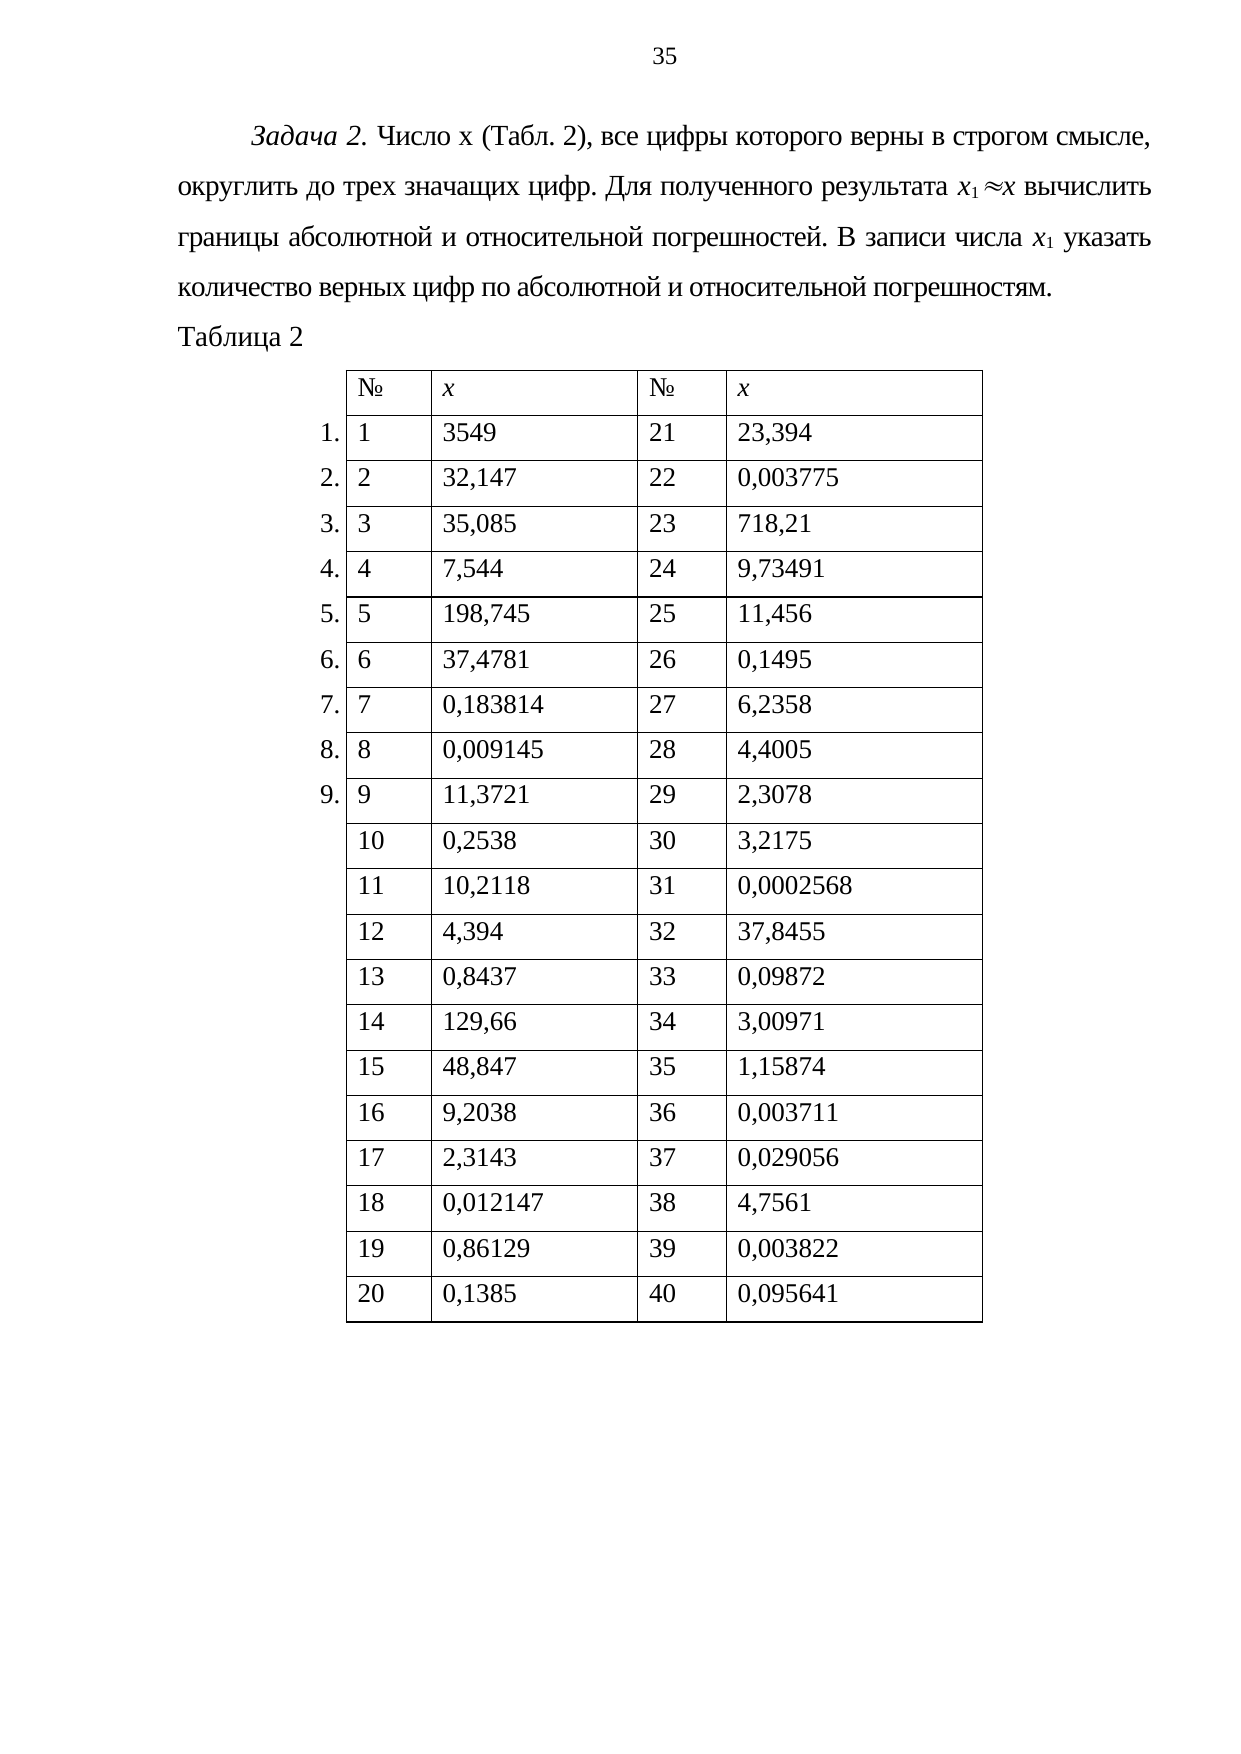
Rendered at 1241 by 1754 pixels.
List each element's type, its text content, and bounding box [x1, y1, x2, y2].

table_cell 35,085 [432, 507, 637, 551]
table_cell 38 [638, 1186, 726, 1231]
table_cell 39 [638, 1232, 726, 1276]
table_cell 0,183814 [432, 688, 637, 732]
table_cell 11 [347, 869, 431, 913]
table_cell 0,1495 [727, 643, 982, 687]
table_cell 22 [638, 461, 726, 506]
table_cell 9 [347, 779, 431, 823]
table_cell 0,003775 [727, 461, 982, 506]
table_cell 25 [638, 598, 726, 642]
table_header x [432, 371, 637, 415]
table_cell 18 [347, 1186, 431, 1231]
table_cell 24 [638, 552, 726, 596]
table_cell 3 [347, 507, 431, 551]
table_header № [638, 371, 726, 415]
table_cell 31 [638, 869, 726, 913]
table_cell 0,009145 [432, 733, 637, 778]
table_cell 3,00971 [727, 1005, 982, 1049]
table_cell 37,4781 [432, 643, 637, 687]
table_cell 129,66 [432, 1005, 637, 1049]
table_cell 2,3078 [727, 779, 982, 823]
table_cell 20 [347, 1277, 431, 1321]
table_cell 32,147 [432, 461, 637, 506]
table_cell 4,4005 [727, 733, 982, 778]
table_header № [347, 371, 431, 415]
table_cell 23,394 [727, 416, 982, 460]
table_cell 0,8437 [432, 960, 637, 1004]
table_cell 6 [347, 643, 431, 687]
table_cell 1,15874 [727, 1051, 982, 1095]
table_cell 718,21 [727, 507, 982, 551]
table_cell 0,012147 [432, 1186, 637, 1231]
table_cell 13 [347, 960, 431, 1004]
table_cell 26 [638, 643, 726, 687]
table_cell 198,745 [432, 598, 637, 642]
table_cell 29 [638, 779, 726, 823]
table_cell 0,2538 [432, 824, 637, 868]
table_cell 0,003822 [727, 1232, 982, 1276]
text Таблица 2 [177, 319, 1152, 353]
table_cell 3,2175 [727, 824, 982, 868]
table_cell 23 [638, 507, 726, 551]
table_cell 0,003711 [727, 1096, 982, 1140]
table_cell 10 [347, 824, 431, 868]
table_cell 8 [347, 733, 431, 778]
table_cell 0,1385 [432, 1277, 637, 1321]
table_cell 7 [347, 688, 431, 732]
table_cell 40 [638, 1277, 726, 1321]
table_cell 34 [638, 1005, 726, 1049]
table_cell 4 [347, 552, 431, 596]
table_cell 10,2118 [432, 869, 637, 913]
table_cell 15 [347, 1051, 431, 1095]
table_cell 35 [638, 1051, 726, 1095]
table_cell 14 [347, 1005, 431, 1049]
table_cell 9,73491 [727, 552, 982, 596]
table_cell 27 [638, 688, 726, 732]
table_cell 30 [638, 824, 726, 868]
table_cell 2,3143 [432, 1141, 637, 1185]
table_cell 6,2358 [727, 688, 982, 732]
table_cell 0,0002568 [727, 869, 982, 913]
table_cell 11,456 [727, 598, 982, 642]
table_cell 0,09872 [727, 960, 982, 1004]
table_cell 37 [638, 1141, 726, 1185]
table_cell 0,86129 [432, 1232, 637, 1276]
table_cell 16 [347, 1096, 431, 1140]
table_cell 32 [638, 915, 726, 959]
table_cell 7,544 [432, 552, 637, 596]
table_cell 4,7561 [727, 1186, 982, 1231]
table_cell 2 [347, 461, 431, 506]
table_cell 1 [347, 416, 431, 460]
table_cell 9,2038 [432, 1096, 637, 1140]
table_cell 17 [347, 1141, 431, 1185]
table_cell 28 [638, 733, 726, 778]
table_cell 33 [638, 960, 726, 1004]
table_cell 0,095641 [727, 1277, 982, 1321]
table_cell 37,8455 [727, 915, 982, 959]
table_cell 0,029056 [727, 1141, 982, 1185]
table_cell 19 [347, 1232, 431, 1276]
table_cell 11,3721 [432, 779, 637, 823]
text Задача 2. Число х (Табл. 2), все цифры которого верны в строгом смысле, округлить до трех значащих цифр. Для полученного результата x1x вычислить границы абсолютной и относительной погрешностей. В записи числа x1 указать количество верных цифр по абсолютной и относительной погрешностям. [177, 118, 1152, 303]
table_cell 5 [347, 598, 431, 642]
table_header х [727, 371, 982, 415]
table_cell 3549 [432, 416, 637, 460]
table_cell 12 [347, 915, 431, 959]
table_cell 4,394 [432, 915, 637, 959]
table_cell 36 [638, 1096, 726, 1140]
table_cell 21 [638, 416, 726, 460]
table_cell 48,847 [432, 1051, 637, 1095]
